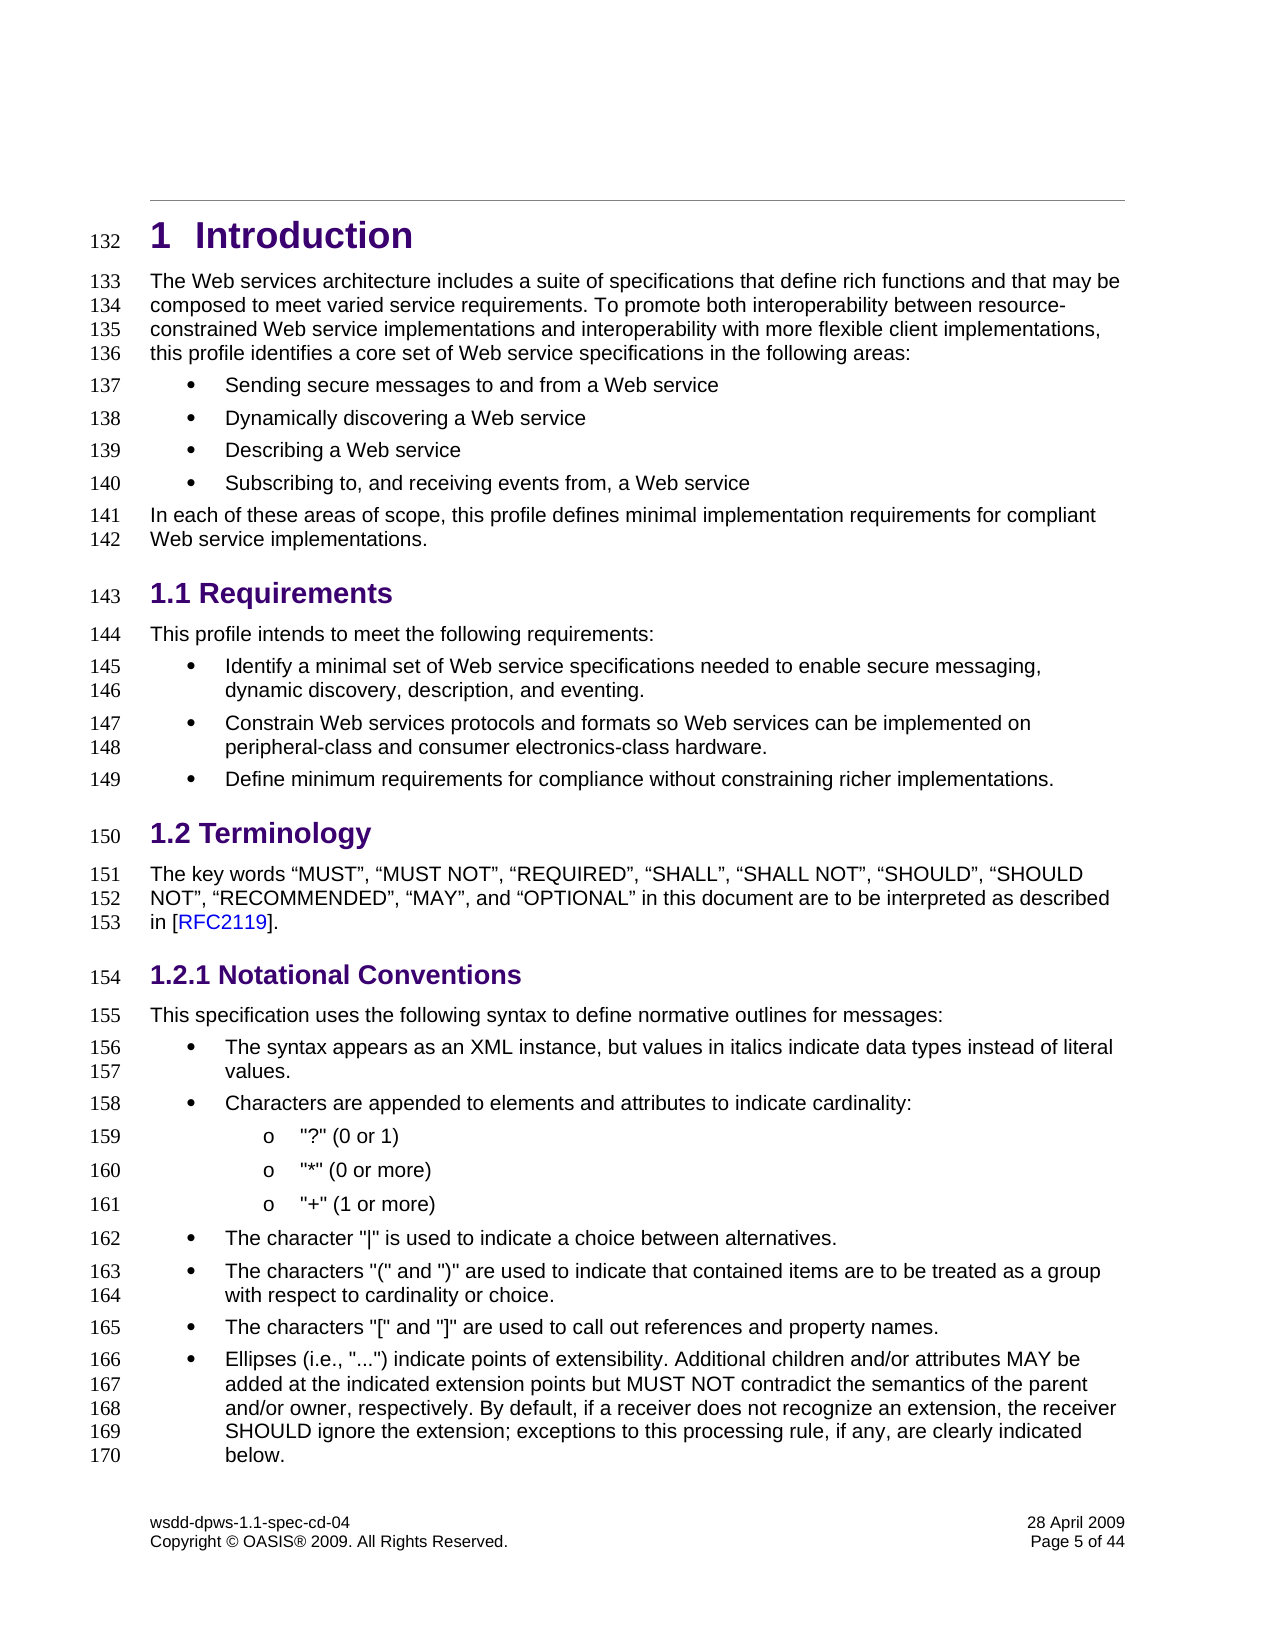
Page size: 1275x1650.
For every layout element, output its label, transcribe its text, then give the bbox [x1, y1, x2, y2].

text This profile intends to meet the following requirements: [150, 622, 1125, 646]
list Dynamically discovering a Web service [187, 406, 1125, 430]
list Characters are appended to elements and attributes to indicate cardinality: [187, 1091, 1125, 1115]
list "*" (0 or more) [262, 1158, 1125, 1184]
list Sending secure messages to and from a Web service [187, 373, 1125, 397]
text The Web services architecture includes a suite of specifications that define rich functions and that may be composed to meet varied service requirements. To promote both interoperability between resource-constrained Web service implementations and interoperability with more flexible client implementations, this profile identifies a core set of Web service specifications in the following areas: [150, 269, 1125, 365]
list The character "|" is used to indicate a choice between alternatives. [187, 1226, 1125, 1250]
subtitle Introduction [150, 201, 1125, 257]
list Describing a Web service [187, 438, 1125, 462]
list Define minimum requirements for compliance without constraining richer implementations. [187, 767, 1125, 791]
list The characters "[" and "]" are used to call out references and property names. [187, 1315, 1125, 1339]
subtitle Terminology [150, 816, 1125, 849]
subtitle Requirements [150, 576, 1125, 609]
list Constrain Web services protocols and formats so Web services can be implemented on peripheral-class and consumer electronics-class hardware. [187, 711, 1125, 758]
list Subscribing to, and receiving events from, a Web service [187, 471, 1125, 494]
list The characters "(" and ")" are used to indicate that contained items are to be treated as a group with respect to cardinality or choice. [187, 1258, 1125, 1307]
text This specification uses the following syntax to define normative outlines for messages: [150, 1003, 1125, 1027]
subtitle Notational Conventions [150, 959, 1125, 990]
list The syntax appears as an XML instance, but values in italics indicate data types instead of literal values. [187, 1035, 1125, 1083]
list Identify a minimal set of Web service specifications needed to enable secure messaging, dynamic discovery, description, and eventing. [187, 654, 1125, 702]
list "?" (0 or 1) [262, 1124, 1125, 1149]
list Ellipses (i.e., "...") indicate points of extensibility. Additional children and/or attributes MAY be added at the indicated extension points but MUST NOT contradict the semantics of the parent and/or owner, respectively. By default, if a receiver does not recognize an extension, the receiver SHOULD ignore the extension; exceptions to this processing rule, if any, are clearly indicated below. [187, 1347, 1125, 1467]
text The key words “MUST”, “MUST NOT”, “REQUIRED”, “SHALL”, “SHALL NOT”, “SHOULD”, “SHOULD NOT”, “RECOMMENDED”, “MAY”, and “OPTIONAL” in this document are to be interpreted as described in [RFC2119]. [150, 862, 1125, 934]
list "+" (1 or more) [262, 1192, 1125, 1218]
text In each of these areas of scope, this profile defines minimal implementation requirements for compliant Web service implementations. [150, 503, 1125, 551]
